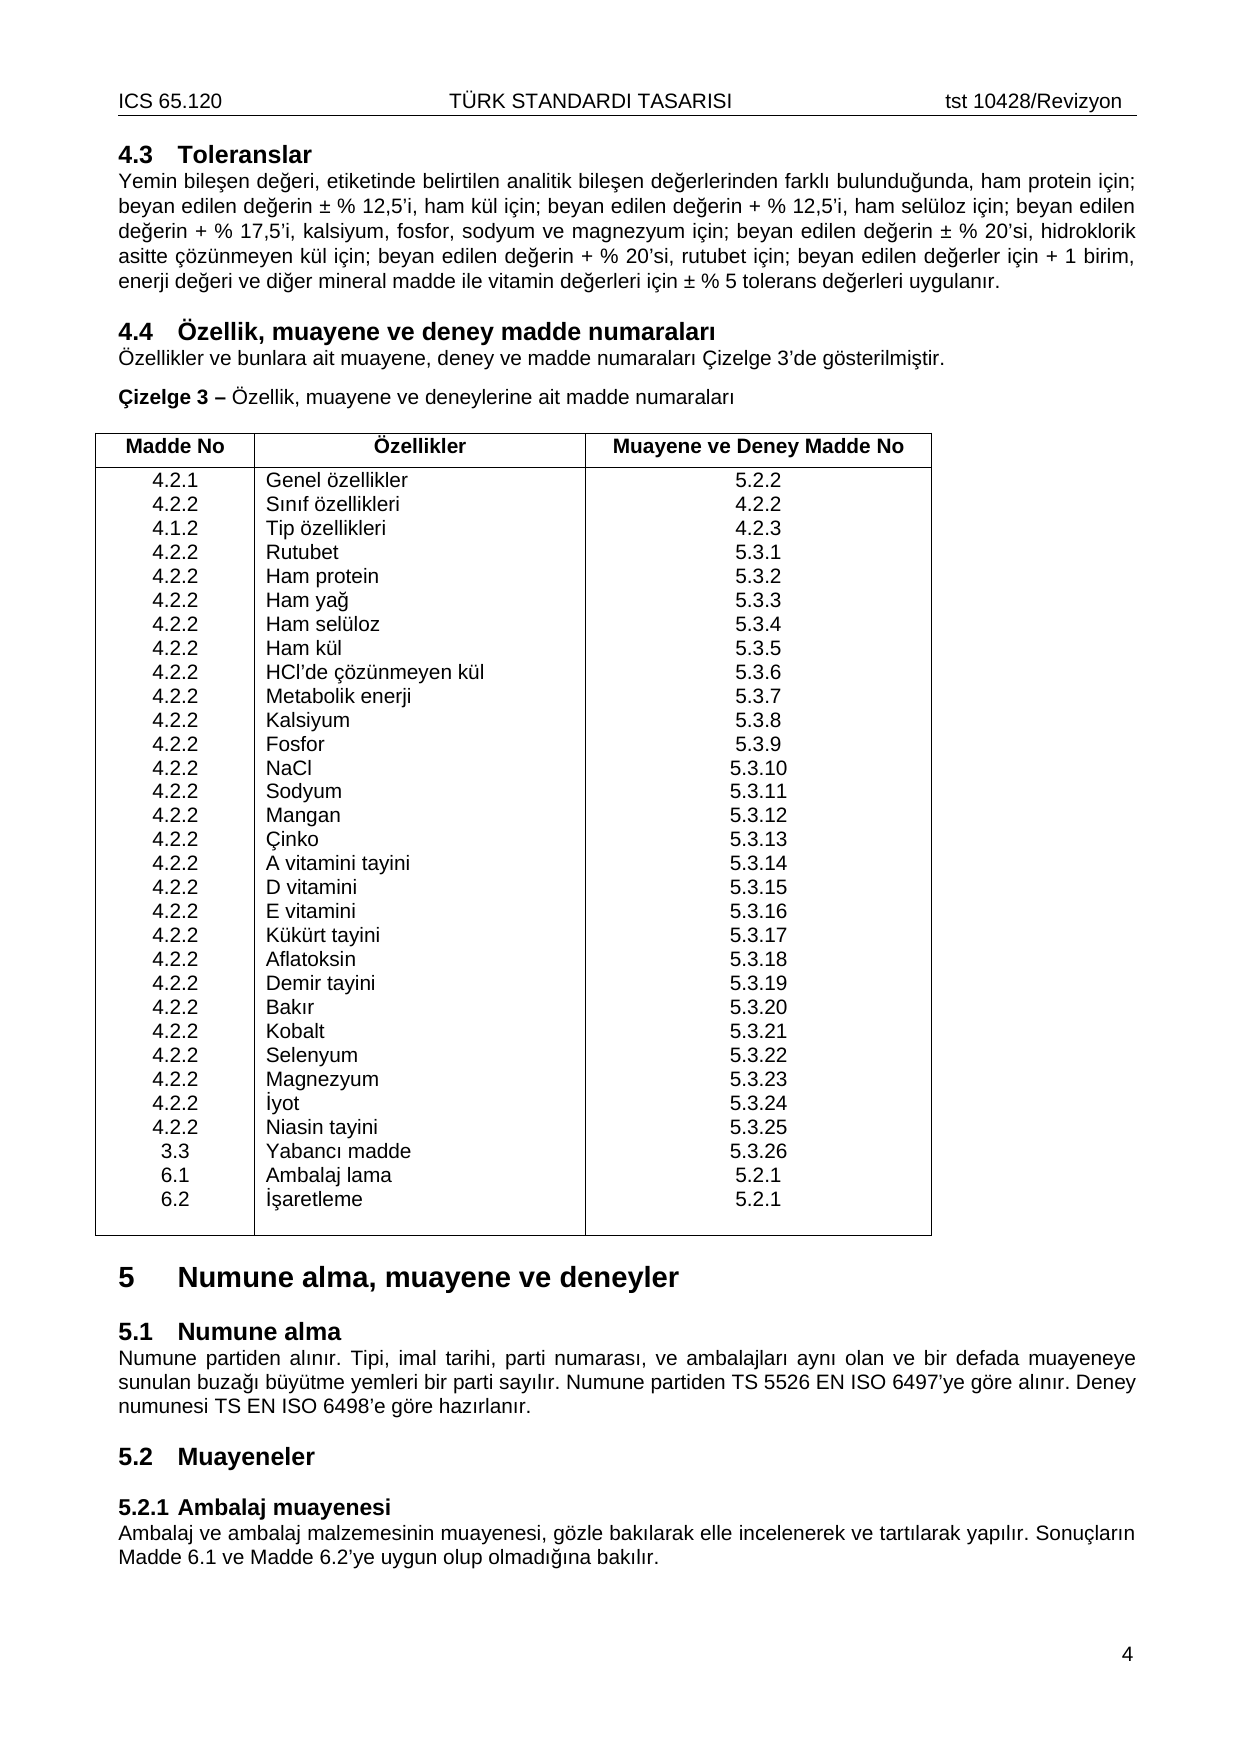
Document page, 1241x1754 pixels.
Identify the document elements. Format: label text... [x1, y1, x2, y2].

table_header Madde No [96, 434, 254, 467]
text Ambalaj ve ambalaj malzemesinin muayenesi, gözle bakılarak elle incelenerek ve tartılarak yapılır. Sonuçların Madde 6.1 ve Madde 6.2’ye uygun olup olmadığına bakılır. [118, 1521, 1137, 1569]
table_cell 4.2.1 4.2.2 4.1.2 4.2.2 4.2.2 4.2.2 4.2.2 4.2.2 4.2.2 4.2.2 4.2.2 4.2.2 4.2.2 4.2.2 4.2.2 4.2.2 4.2.2 4.2.2 4.2.2 4.2.2 4.2.2 4.2.2 4.2.2 4.2.2 4.2.2 4.2.2 4.2.2 4.2.2 3.3 6.1 6.2 [96, 468, 254, 1234]
table_header Muayene ve Deney Madde No [586, 434, 931, 467]
subtitle 5 Numune alma, muayene ve deneyler [118, 1259, 1137, 1293]
subtitle 5.1 Numune alma [118, 1317, 1137, 1346]
table_cell Genel özellikler Sınıf özellikleri Tip özellikleri Rutubet Ham protein Ham yağ Ham selüloz Ham kül HCl’de çözünmeyen kül Metabolik enerji Kalsiyum Fosfor NaCl Sodyum Mangan Çinko A vitamini tayini D vitamini E vitamini Kükürt tayini Aflatoksin Demir tayini Bakır Kobalt Selenyum Magnezyum İyot Niasin tayini Yabancı madde Ambalaj lama İşaretleme [255, 468, 585, 1234]
text Özellikler ve bunlara ait muayene, deney ve madde numaraları Çizelge 3’de gösterilmiştir. [118, 346, 1137, 370]
subtitle 4.4 Özellik, muayene ve deney madde numaraları [118, 317, 1137, 346]
subtitle 5.2 Muayeneler [118, 1442, 1137, 1470]
table_header Özellikler [255, 434, 585, 467]
table_cell 5.2.2 4.2.2 4.2.3 5.3.1 5.3.2 5.3.3 5.3.4 5.3.5 5.3.6 5.3.7 5.3.8 5.3.9 5.3.10 5.3.11 5.3.12 5.3.13 5.3.14 5.3.15 5.3.16 5.3.17 5.3.18 5.3.19 5.3.20 5.3.21 5.3.22 5.3.23 5.3.24 5.3.25 5.3.26 5.2.1 5.2.1 [586, 468, 931, 1234]
text Numune partiden alınır. Tipi, imal tarihi, parti numarası, ve ambalajları aynı olan ve bir defada muayeneye sunulan buzağı büyütme yemleri bir parti sayılır. Numune partiden TS 5526 EN ISO 6497’ye göre alınır. Deney numunesi TS EN ISO 6498’e göre hazırlanır. [118, 1346, 1137, 1418]
subtitle 5.2.1 Ambalaj muayenesi [118, 1494, 1137, 1521]
text Yemin bileşen değeri, etiketinde belirtilen analitik bileşen değerlerinden farklı bulunduğunda, ham protein için; beyan edilen değerin ± % 12,5’i, ham kül için; beyan edilen değerin + % 12,5’i, ham selüloz için; beyan edilen değerin + % 17,5’i, kalsiyum, fosfor, sodyum ve magnezyum için; beyan edilen değerin ± % 20’si, hidroklorik asitte çözünmeyen kül için; beyan edilen değerin + % 20’si, rutubet için; beyan edilen değerler için + 1 birim, enerji değeri ve diğer mineral madde ile vitamin değerleri için ± % 5 tolerans değerleri uygulanır. [118, 168, 1137, 293]
text Çizelge 3 – Özellik, muayene ve deneylerine ait madde numaraları [118, 384, 1137, 408]
subtitle 4.3 Toleranslar [118, 140, 1137, 168]
